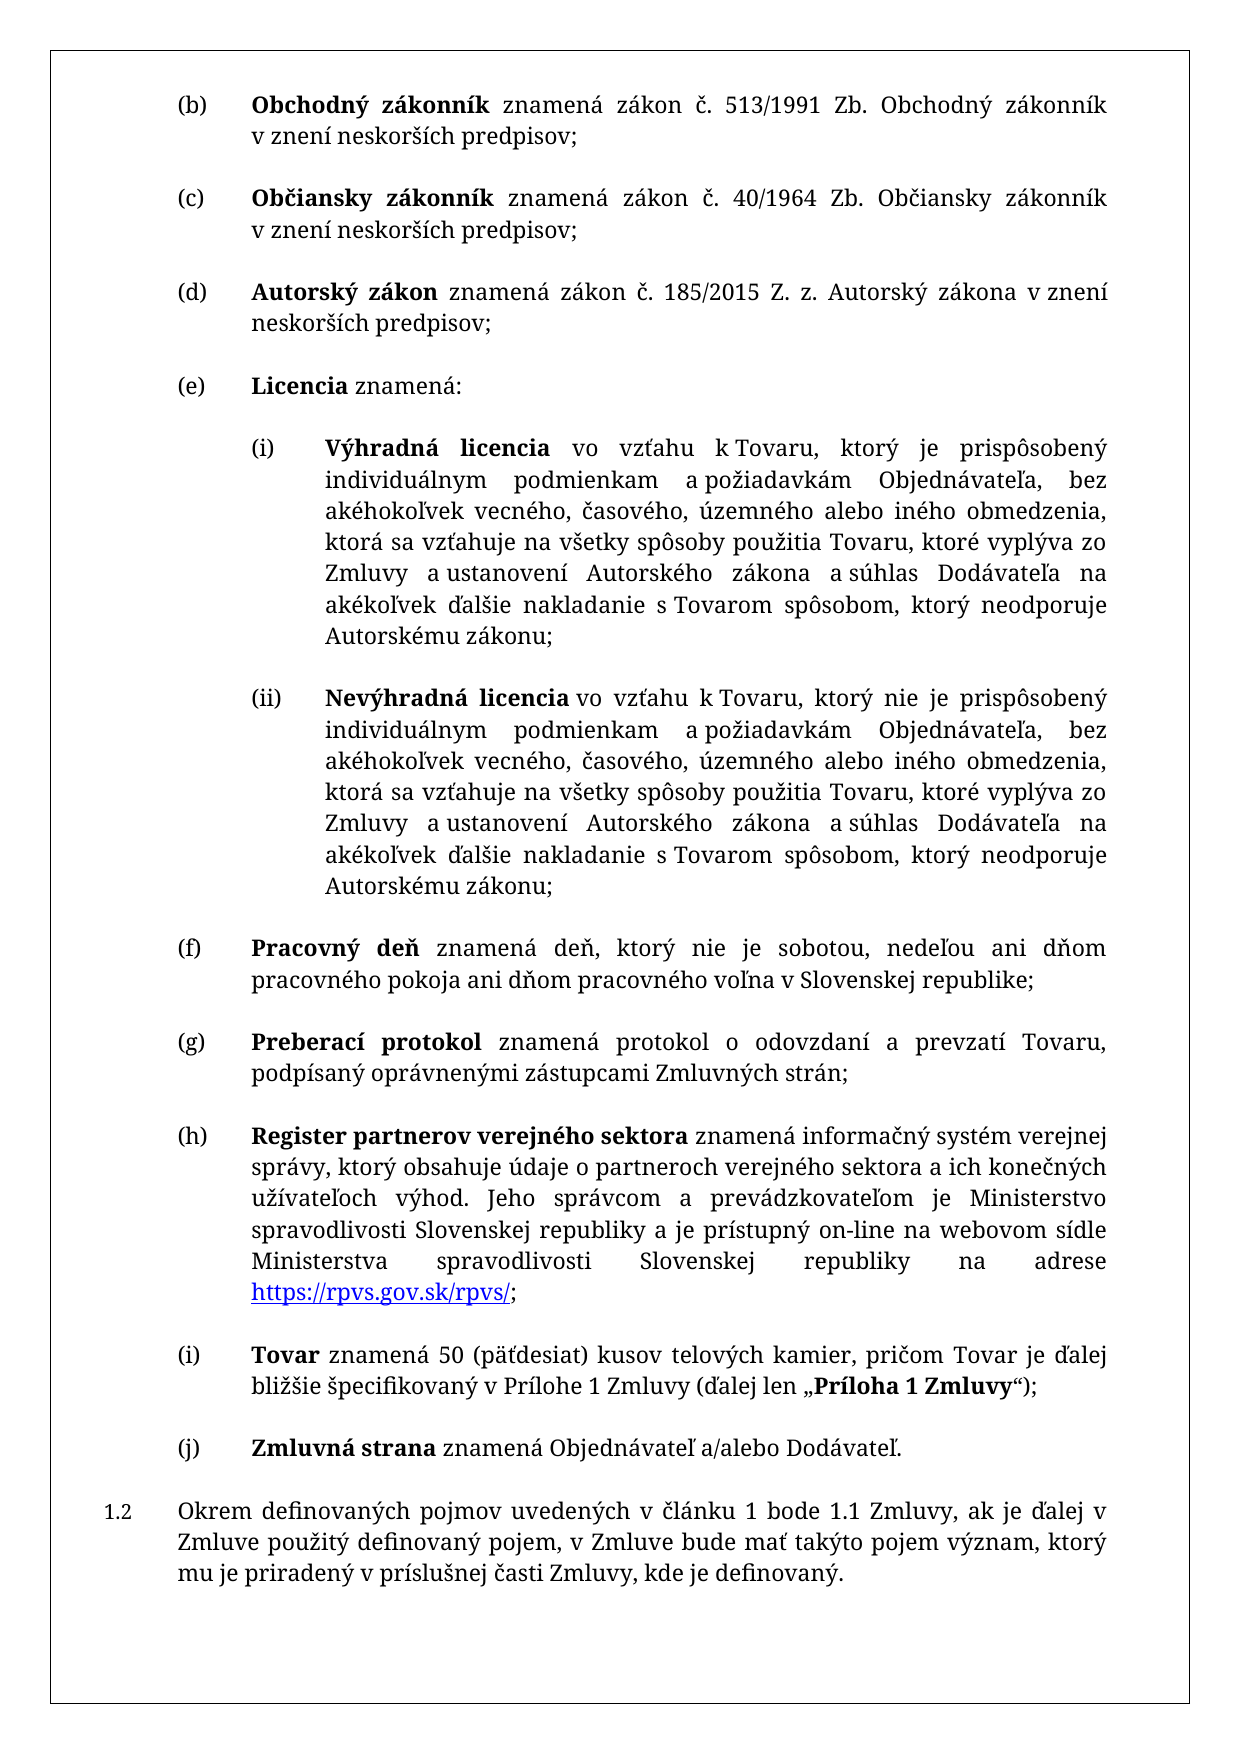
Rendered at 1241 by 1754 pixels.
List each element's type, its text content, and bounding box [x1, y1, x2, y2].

list Tovar znamená 50 (päťdesiat) kusov telových kamier, pričom Tovar je ďalej bližšie špecifikovaný v Prílohe 1 Zmluvy (ďalej len „Príloha 1 Zmluvy“); [177, 1339, 1108, 1401]
list Licencia znamená: [177, 370, 1108, 401]
list Nevýhradná licencia vo vzťahu k Tovaru, ktorý nie je prispôsobený individuálnym podmienkam a požiadavkám Objednávateľa, bez akéhokoľvek vecného, časového, územného alebo iného obmedzenia, ktorá sa vzťahuje na všetky spôsoby použitia Tovaru, ktoré vyplýva zo Zmluvy a ustanovení Autorského zákona a súhlas Dodávateľa na akékoľvek ďalšie nakladanie s Tovarom spôsobom, ktorý neodporuje Autorskému zákonu; [251, 682, 1108, 901]
list Občiansky zákonník znamená zákon č. 40/1964 Zb. Občiansky zákonník v znení neskorších predpisov; [177, 182, 1108, 245]
list Register partnerov verejného sektora znamená informačný systém verejnej správy, ktorý obsahuje údaje o partneroch verejného sektora a ich konečných užívateľoch výhod. Jeho správcom a prevádzkovateľom je Ministerstvo spravodlivosti Slovenskej republiky a je prístupný on-line na webovom sídle Ministerstva spravodlivosti Slovenskej republiky na adrese https://rpvs.gov.sk/rpvs/; [177, 1120, 1108, 1307]
list Pracovný deň znamená deň, ktorý nie je sobotou, nedeľou ani dňom pracovného pokoja ani dňom pracovného voľna v Slovenskej republike; [177, 932, 1108, 995]
list Okrem definovaných pojmov uvedených v článku 1 bode 1.1 Zmluvy, ak je ďalej v Zmluve použitý definovaný pojem, v Zmluve bude mať takýto pojem význam, ktorý mu je priradený v príslušnej časti Zmluvy, kde je definovaný. [103, 1495, 1108, 1589]
list Výhradná licencia vo vzťahu k Tovaru, ktorý je prispôsobený individuálnym podmienkam a požiadavkám Objednávateľa, bez akéhokoľvek vecného, časového, územného alebo iného obmedzenia, ktorá sa vzťahuje na všetky spôsoby použitia Tovaru, ktoré vyplýva zo Zmluvy a ustanovení Autorského zákona a súhlas Dodávateľa na akékoľvek ďalšie nakladanie s Tovarom spôsobom, ktorý neodporuje Autorskému zákonu; [251, 432, 1108, 651]
list Zmluvná strana znamená Objednávateľ a/alebo Dodávateľ. [177, 1432, 1108, 1464]
list Autorský zákon znamená zákon č. 185/2015 Z. z. Autorský zákona v znení neskorších predpisov; [177, 276, 1108, 339]
list Preberací protokol znamená protokol o odovzdaní a prevzatí Tovaru, podpísaný oprávnenými zástupcami Zmluvných strán; [177, 1026, 1108, 1089]
list Obchodný zákonník znamená zákon č. 513/1991 Zb. Obchodný zákonník v znení neskorších predpisov; [177, 89, 1108, 151]
